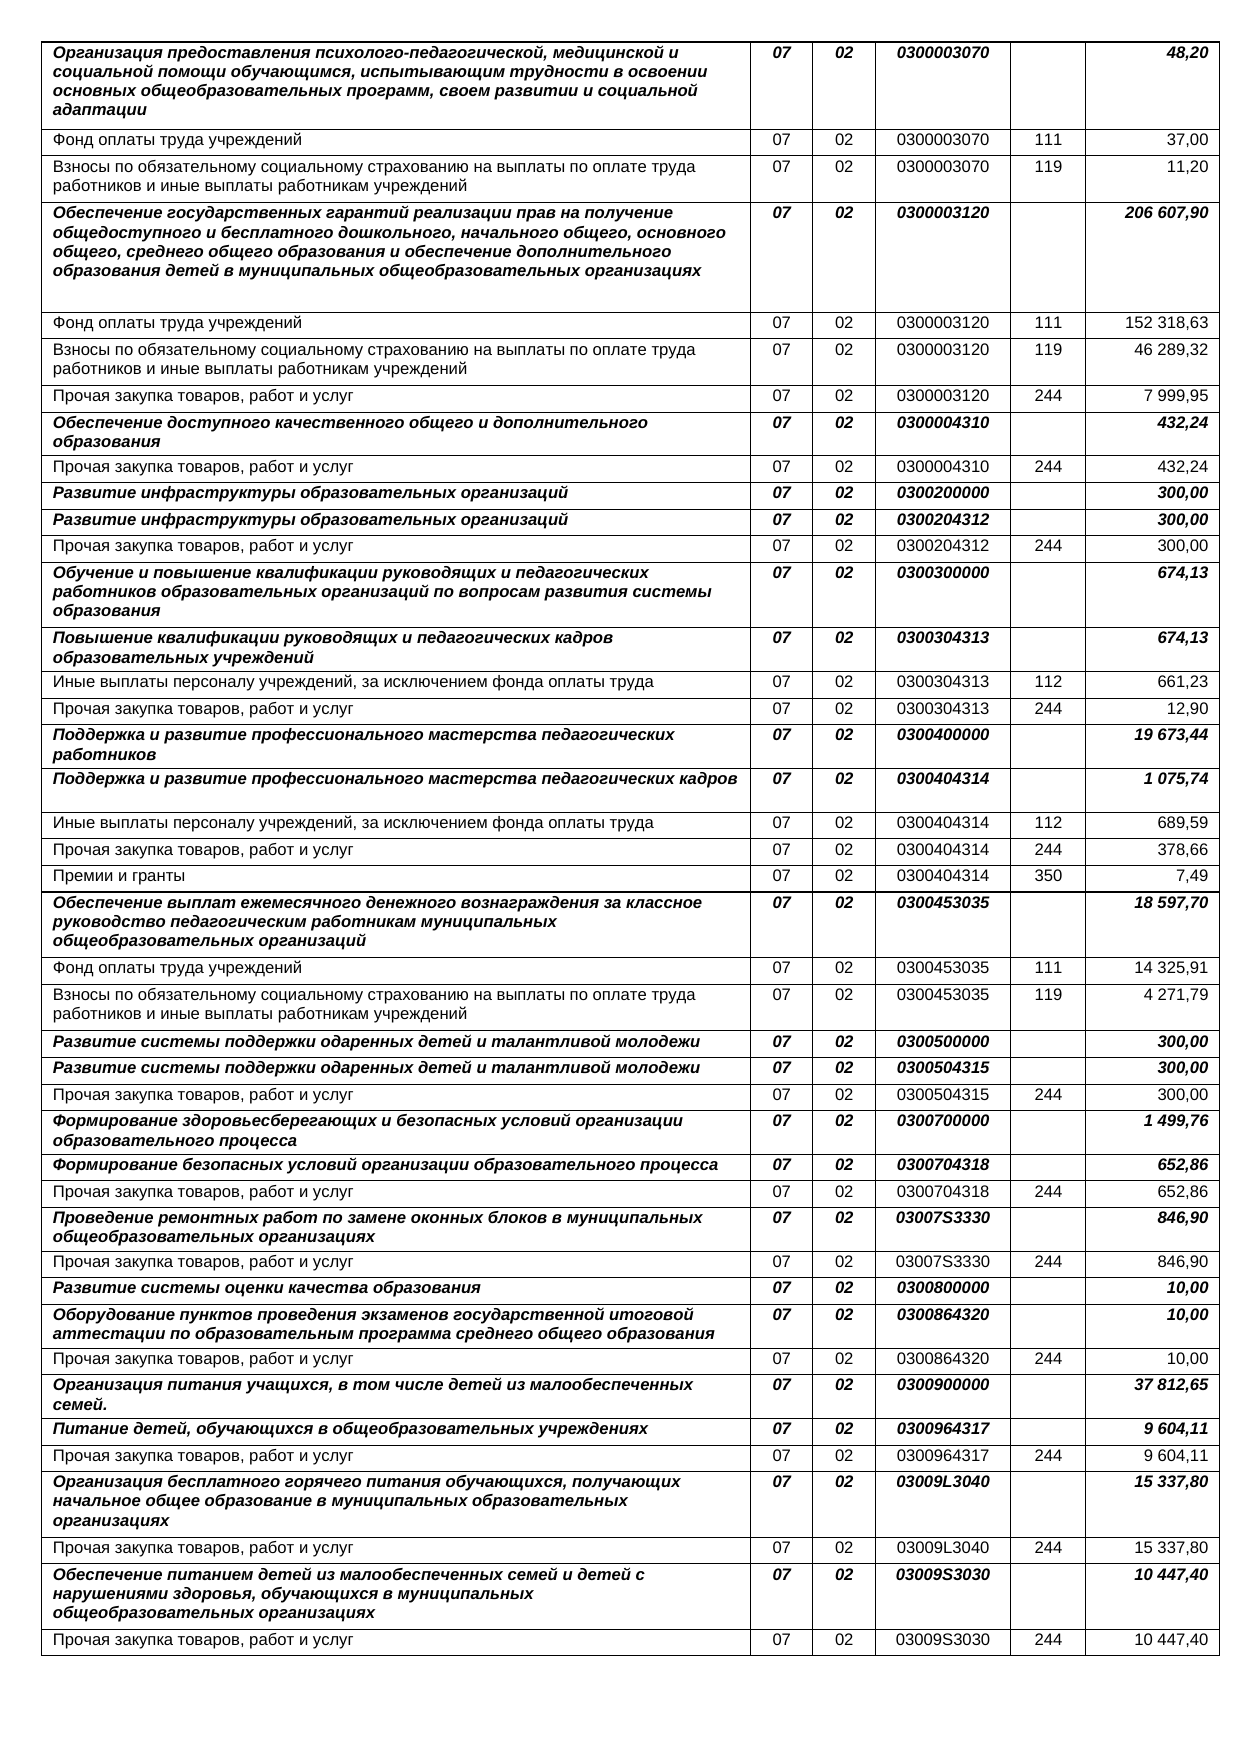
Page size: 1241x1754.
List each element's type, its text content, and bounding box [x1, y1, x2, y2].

table_cell 300,00 [1086, 1058, 1219, 1083]
table_cell 37,00 [1086, 130, 1219, 155]
table_cell 350 [1011, 866, 1085, 891]
table_cell 07 [751, 893, 812, 957]
table_cell 07 [751, 536, 812, 562]
table_cell 07 [751, 1446, 812, 1471]
table_cell 0300500000 [876, 1031, 1010, 1057]
table_cell 02 [813, 203, 875, 312]
table_cell 0300004310 [876, 413, 1010, 455]
table_cell 0300504315 [876, 1085, 1010, 1110]
table_cell Организация питания учащихся, в том числе детей из малообеспеченных семей. [42, 1375, 750, 1418]
table_cell 07 [751, 156, 812, 202]
table_cell [1011, 1155, 1085, 1180]
table_cell 689,59 [1086, 813, 1219, 838]
table_cell 02 [813, 43, 875, 129]
table_cell 02 [813, 1446, 875, 1471]
table_cell [1011, 1031, 1085, 1057]
table_cell 18 597,70 [1086, 893, 1219, 957]
table_cell Питание детей, обучающихся в общеобразовательных учреждениях [42, 1419, 750, 1444]
table_cell 07 [751, 1058, 812, 1083]
table_cell Прочая закупка товаров, работ и услуг [42, 1085, 750, 1110]
table_cell 03007S3330 [876, 1252, 1010, 1277]
table_cell Взносы по обязательному социальному страхованию на выплаты по оплате труда работников и иные выплаты работникам учреждений [42, 985, 750, 1030]
table_cell 0300964317 [876, 1446, 1010, 1471]
table_cell [1011, 725, 1085, 768]
table_cell 10 447,40 [1086, 1630, 1219, 1655]
table_cell Обеспечение государственных гарантий реализации прав на получение общедоступного и бесплатного дошкольного, начального общего, основного общего, среднего общего образования и обеспечение дополнительного образования детей в муниципальных общеобразовательных организациях [42, 203, 750, 312]
table_cell 03009S3030 [876, 1630, 1010, 1655]
table_cell Прочая закупка товаров, работ и услуг [42, 536, 750, 562]
table_cell 07 [751, 1111, 812, 1154]
table_cell 0300704318 [876, 1181, 1010, 1207]
table_cell 244 [1011, 456, 1085, 482]
table_cell 07 [751, 483, 812, 508]
table_cell Иные выплаты персоналу учреждений, за исключением фонда оплаты труда [42, 813, 750, 838]
table_cell 03009S3030 [876, 1564, 1010, 1629]
table_cell 0300404314 [876, 866, 1010, 891]
table_cell 07 [751, 1630, 812, 1655]
table_cell 07 [751, 510, 812, 535]
table_cell 0300304313 [876, 699, 1010, 724]
table_cell Фонд оплаты труда учреждений [42, 130, 750, 155]
table_cell Развитие системы поддержки одаренных детей и талантливой молодежи [42, 1031, 750, 1057]
table_cell 02 [813, 456, 875, 482]
table_cell 02 [813, 1208, 875, 1251]
table_cell 02 [813, 156, 875, 202]
table_cell 300,00 [1086, 510, 1219, 535]
table_cell 0300453035 [876, 893, 1010, 957]
table_cell 0300003120 [876, 203, 1010, 312]
table_cell 02 [813, 1472, 875, 1537]
table_cell 0300800000 [876, 1278, 1010, 1304]
table_cell 432,24 [1086, 456, 1219, 482]
table_cell 02 [813, 1252, 875, 1277]
table_cell 02 [813, 1031, 875, 1057]
table_cell 02 [813, 1375, 875, 1418]
table_cell 02 [813, 1155, 875, 1180]
table_cell 07 [751, 672, 812, 698]
table_cell [1011, 628, 1085, 671]
table_cell 10,00 [1086, 1349, 1219, 1374]
table_cell 19 673,44 [1086, 725, 1219, 768]
table_cell 07 [751, 725, 812, 768]
table_cell [1011, 1278, 1085, 1304]
table_cell Развитие системы поддержки одаренных детей и талантливой молодежи [42, 1058, 750, 1083]
table_cell 02 [813, 628, 875, 671]
table_cell 9 604,11 [1086, 1446, 1219, 1471]
table_cell 244 [1011, 1252, 1085, 1277]
table_cell 07 [751, 386, 812, 412]
table_cell 07 [751, 1252, 812, 1277]
table_cell [1011, 483, 1085, 508]
table_cell 02 [813, 985, 875, 1030]
table_cell 07 [751, 1031, 812, 1057]
table_cell 0300003120 [876, 339, 1010, 385]
table_cell 07 [751, 958, 812, 983]
table_cell Организация предоставления психолого-педагогической, медицинской и социальной помощи обучающимся, испытывающим трудности в освоении основных общеобразовательных программ, своем развитии и социальной адаптации [42, 43, 750, 129]
table_cell 0300900000 [876, 1375, 1010, 1418]
table_cell 244 [1011, 1349, 1085, 1374]
table_cell 02 [813, 839, 875, 865]
table_cell 02 [813, 536, 875, 562]
table_cell 02 [813, 725, 875, 768]
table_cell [42, 1630, 750, 1655]
table_cell Обеспечение доступного качественного общего и дополнительного образования [42, 413, 750, 455]
table_cell Обучение и повышение квалификации руководящих и педагогических работников образовательных организаций по вопросам развития системы образования [42, 563, 750, 627]
table_cell 0300453035 [876, 958, 1010, 983]
table_cell 4 271,79 [1086, 985, 1219, 1030]
table_cell 07 [751, 203, 812, 312]
table_cell 03009L3040 [876, 1538, 1010, 1563]
table_cell Иные выплаты персоналу учреждений, за исключением фонда оплаты труда [42, 672, 750, 698]
table_cell 02 [813, 1419, 875, 1444]
table_cell 1 075,74 [1086, 769, 1219, 812]
table_cell 244 [1011, 699, 1085, 724]
table_cell 300,00 [1086, 536, 1219, 562]
table_cell [1011, 1419, 1085, 1444]
table_cell Взносы по обязательному социальному страхованию на выплаты по оплате труда работников и иные выплаты работникам учреждений [42, 339, 750, 385]
table_cell Прочая закупка товаров, работ и услуг [42, 456, 750, 482]
table_cell 0300504315 [876, 1058, 1010, 1083]
table_cell 48,20 [1086, 43, 1219, 129]
table_cell 07 [751, 130, 812, 155]
table_cell 02 [813, 1278, 875, 1304]
table_cell 07 [751, 339, 812, 385]
table_cell 0300004310 [876, 456, 1010, 482]
table_cell Прочая закупка товаров, работ и услуг [42, 1446, 750, 1471]
table_cell 07 [751, 1472, 812, 1537]
table_cell 02 [813, 510, 875, 535]
table_cell [1011, 43, 1085, 129]
table_cell 0300003070 [876, 43, 1010, 129]
table_cell 07 [751, 313, 812, 338]
table_cell Обеспечение питанием детей из малообеспеченных семей и детей с нарушениями здоровья, обучающихся в муниципальных общеобразовательных организациях [42, 1564, 750, 1629]
table_cell 0300404314 [876, 813, 1010, 838]
table_cell 07 [751, 1085, 812, 1110]
table_cell [1011, 893, 1085, 957]
table_cell 0300700000 [876, 1111, 1010, 1154]
table_cell 674,13 [1086, 628, 1219, 671]
table_cell 11,20 [1086, 156, 1219, 202]
table_cell 07 [751, 985, 812, 1030]
table_cell 0300304313 [876, 672, 1010, 698]
table_cell 0300204312 [876, 510, 1010, 535]
table_cell Взносы по обязательному социальному страхованию на выплаты по оплате труда работников и иные выплаты работникам учреждений [42, 156, 750, 202]
table_cell Развитие системы оценки качества образования [42, 1278, 750, 1304]
table_cell 02 [813, 1181, 875, 1207]
table_cell 244 [1011, 839, 1085, 865]
table_cell 02 [813, 813, 875, 838]
table_cell 111 [1011, 958, 1085, 983]
table_cell 07 [751, 1375, 812, 1418]
table_cell Оборудование пунктов проведения экзаменов государственной итоговой аттестации по образовательным программа среднего общего образования [42, 1305, 750, 1348]
table_cell 0300304313 [876, 628, 1010, 671]
table_cell 02 [813, 1564, 875, 1629]
table_cell Прочая закупка товаров, работ и услуг [42, 839, 750, 865]
table_cell 244 [1011, 386, 1085, 412]
table_cell 02 [813, 1111, 875, 1154]
table_cell 7,49 [1086, 866, 1219, 891]
table_cell 02 [813, 313, 875, 338]
table_cell 15 337,80 [1086, 1538, 1219, 1563]
table_cell Формирование здоровьесберегающих и безопасных условий организации образовательного процесса [42, 1111, 750, 1154]
table_cell 0300003070 [876, 130, 1010, 155]
table_cell Развитие инфраструктуры образовательных организаций [42, 510, 750, 535]
table_cell Формирование безопасных условий организации образовательного процесса [42, 1155, 750, 1180]
table_cell 0300200000 [876, 483, 1010, 508]
table_cell Повышение квалификации руководящих и педагогических кадров образовательных учреждений [42, 628, 750, 671]
table_cell 0300864320 [876, 1349, 1010, 1374]
table_cell Обеспечение выплат ежемесячного денежного вознаграждения за классное руководство педагогическим работникам муниципальных общеобразовательных организаций [42, 893, 750, 957]
table_cell 07 [751, 839, 812, 865]
table_cell [1011, 413, 1085, 455]
table_cell 02 [813, 958, 875, 983]
table_cell [1011, 1375, 1085, 1418]
table_cell 244 [1011, 1446, 1085, 1471]
table_cell [1011, 1111, 1085, 1154]
table_cell 0300400000 [876, 725, 1010, 768]
table_cell [1011, 1058, 1085, 1083]
table_cell 37 812,65 [1086, 1375, 1219, 1418]
table_cell 111 [1011, 313, 1085, 338]
table_cell 652,86 [1086, 1181, 1219, 1207]
table_cell 0300453035 [876, 985, 1010, 1030]
table_cell 0300964317 [876, 1419, 1010, 1444]
table_cell 07 [751, 563, 812, 627]
table_cell Прочая закупка товаров, работ и услуг [42, 1538, 750, 1563]
table_cell 661,23 [1086, 672, 1219, 698]
table_cell 02 [813, 699, 875, 724]
table_cell 1 499,76 [1086, 1111, 1219, 1154]
table_cell 07 [751, 699, 812, 724]
table_cell Проведение ремонтных работ по замене оконных блоков в муниципальных общеобразовательных организациях [42, 1208, 750, 1251]
table_cell 119 [1011, 339, 1085, 385]
table_cell 244 [1011, 1630, 1085, 1655]
table_cell 02 [813, 413, 875, 455]
table_cell 02 [813, 1630, 875, 1655]
table_cell 10,00 [1086, 1278, 1219, 1304]
table_cell Прочая закупка товаров, работ и услуг [42, 699, 750, 724]
table_cell 111 [1011, 130, 1085, 155]
table_cell 846,90 [1086, 1208, 1219, 1251]
table_cell 07 [751, 1349, 812, 1374]
table_cell 07 [751, 769, 812, 812]
table_cell 0300864320 [876, 1305, 1010, 1348]
table_cell 03007S3330 [876, 1208, 1010, 1251]
table_cell 03009L3040 [876, 1472, 1010, 1537]
table_cell 15 337,80 [1086, 1472, 1219, 1537]
table_cell 07 [751, 1305, 812, 1348]
table_cell 0300003120 [876, 386, 1010, 412]
table_cell 07 [751, 628, 812, 671]
table_cell 378,66 [1086, 839, 1219, 865]
table_cell 07 [751, 813, 812, 838]
table_cell 07 [751, 456, 812, 482]
table_cell [1011, 510, 1085, 535]
table_cell 14 325,91 [1086, 958, 1219, 983]
table_cell 12,90 [1086, 699, 1219, 724]
table_cell 02 [813, 1058, 875, 1083]
table_cell 0300704318 [876, 1155, 1010, 1180]
table_cell 0300003120 [876, 313, 1010, 338]
table_cell 02 [813, 866, 875, 891]
table_cell 02 [813, 1538, 875, 1563]
table_cell Премии и гранты [42, 866, 750, 891]
table_cell 432,24 [1086, 413, 1219, 455]
table_cell 07 [751, 1419, 812, 1444]
table_cell 0300003070 [876, 156, 1010, 202]
table_cell 02 [813, 130, 875, 155]
table_cell 07 [751, 1538, 812, 1563]
table_cell [1011, 1564, 1085, 1629]
table_cell 02 [813, 893, 875, 957]
table_cell 02 [813, 386, 875, 412]
table_cell 300,00 [1086, 1085, 1219, 1110]
table_cell Прочая закупка товаров, работ и услуг [42, 1349, 750, 1374]
table_cell 652,86 [1086, 1155, 1219, 1180]
table_cell 02 [813, 339, 875, 385]
table_cell Прочая закупка товаров, работ и услуг [42, 386, 750, 412]
table_cell Поддержка и развитие профессионального мастерства педагогических работников [42, 725, 750, 768]
table_cell Поддержка и развитие профессионального мастерства педагогических кадров [42, 769, 750, 812]
table_cell [1011, 203, 1085, 312]
table_cell Фонд оплаты труда учреждений [42, 958, 750, 983]
table_cell [1011, 769, 1085, 812]
table_cell 112 [1011, 672, 1085, 698]
table_cell 02 [813, 563, 875, 627]
table_cell 07 [751, 1208, 812, 1251]
table_cell 152 318,63 [1086, 313, 1219, 338]
table_cell 9 604,11 [1086, 1419, 1219, 1444]
table_cell Прочая закупка товаров, работ и услуг [42, 1181, 750, 1207]
table_cell 846,90 [1086, 1252, 1219, 1277]
table_cell 02 [813, 483, 875, 508]
table_cell 07 [751, 43, 812, 129]
table_cell Фонд оплаты труда учреждений [42, 313, 750, 338]
table_cell 07 [751, 1278, 812, 1304]
table_cell 07 [751, 1564, 812, 1629]
table_cell 7 999,95 [1086, 386, 1219, 412]
table_cell 244 [1011, 1085, 1085, 1110]
table_cell 02 [813, 769, 875, 812]
table_cell 119 [1011, 985, 1085, 1030]
table_cell 300,00 [1086, 1031, 1219, 1057]
table_cell 02 [813, 672, 875, 698]
table_cell 02 [813, 1349, 875, 1374]
table_cell Прочая закупка товаров, работ и услуг [42, 1252, 750, 1277]
table_cell 07 [751, 413, 812, 455]
table_cell 07 [751, 866, 812, 891]
table_cell 02 [813, 1085, 875, 1110]
table_cell 0300404314 [876, 769, 1010, 812]
table_cell 07 [751, 1181, 812, 1207]
table_cell [1011, 1208, 1085, 1251]
table_cell 300,00 [1086, 483, 1219, 508]
table_cell 10,00 [1086, 1305, 1219, 1348]
table_cell [1011, 1472, 1085, 1537]
table_cell 119 [1011, 156, 1085, 202]
table_cell 206 607,90 [1086, 203, 1219, 312]
table_cell 0300300000 [876, 563, 1010, 627]
table_cell 02 [813, 1305, 875, 1348]
table_cell 112 [1011, 813, 1085, 838]
table_cell 10 447,40 [1086, 1564, 1219, 1629]
table_cell 07 [751, 1155, 812, 1180]
table_cell Развитие инфраструктуры образовательных организаций [42, 483, 750, 508]
table_cell 244 [1011, 536, 1085, 562]
table_cell Организация бесплатного горячего питания обучающихся, получающих начальное общее образование в муниципальных образовательных организациях [42, 1472, 750, 1537]
table_cell 46 289,32 [1086, 339, 1219, 385]
table_cell 244 [1011, 1181, 1085, 1207]
table_cell 0300204312 [876, 536, 1010, 562]
table_cell [1011, 563, 1085, 627]
table_cell 0300404314 [876, 839, 1010, 865]
table_cell 674,13 [1086, 563, 1219, 627]
table_cell [1011, 1305, 1085, 1348]
table_cell 244 [1011, 1538, 1085, 1563]
